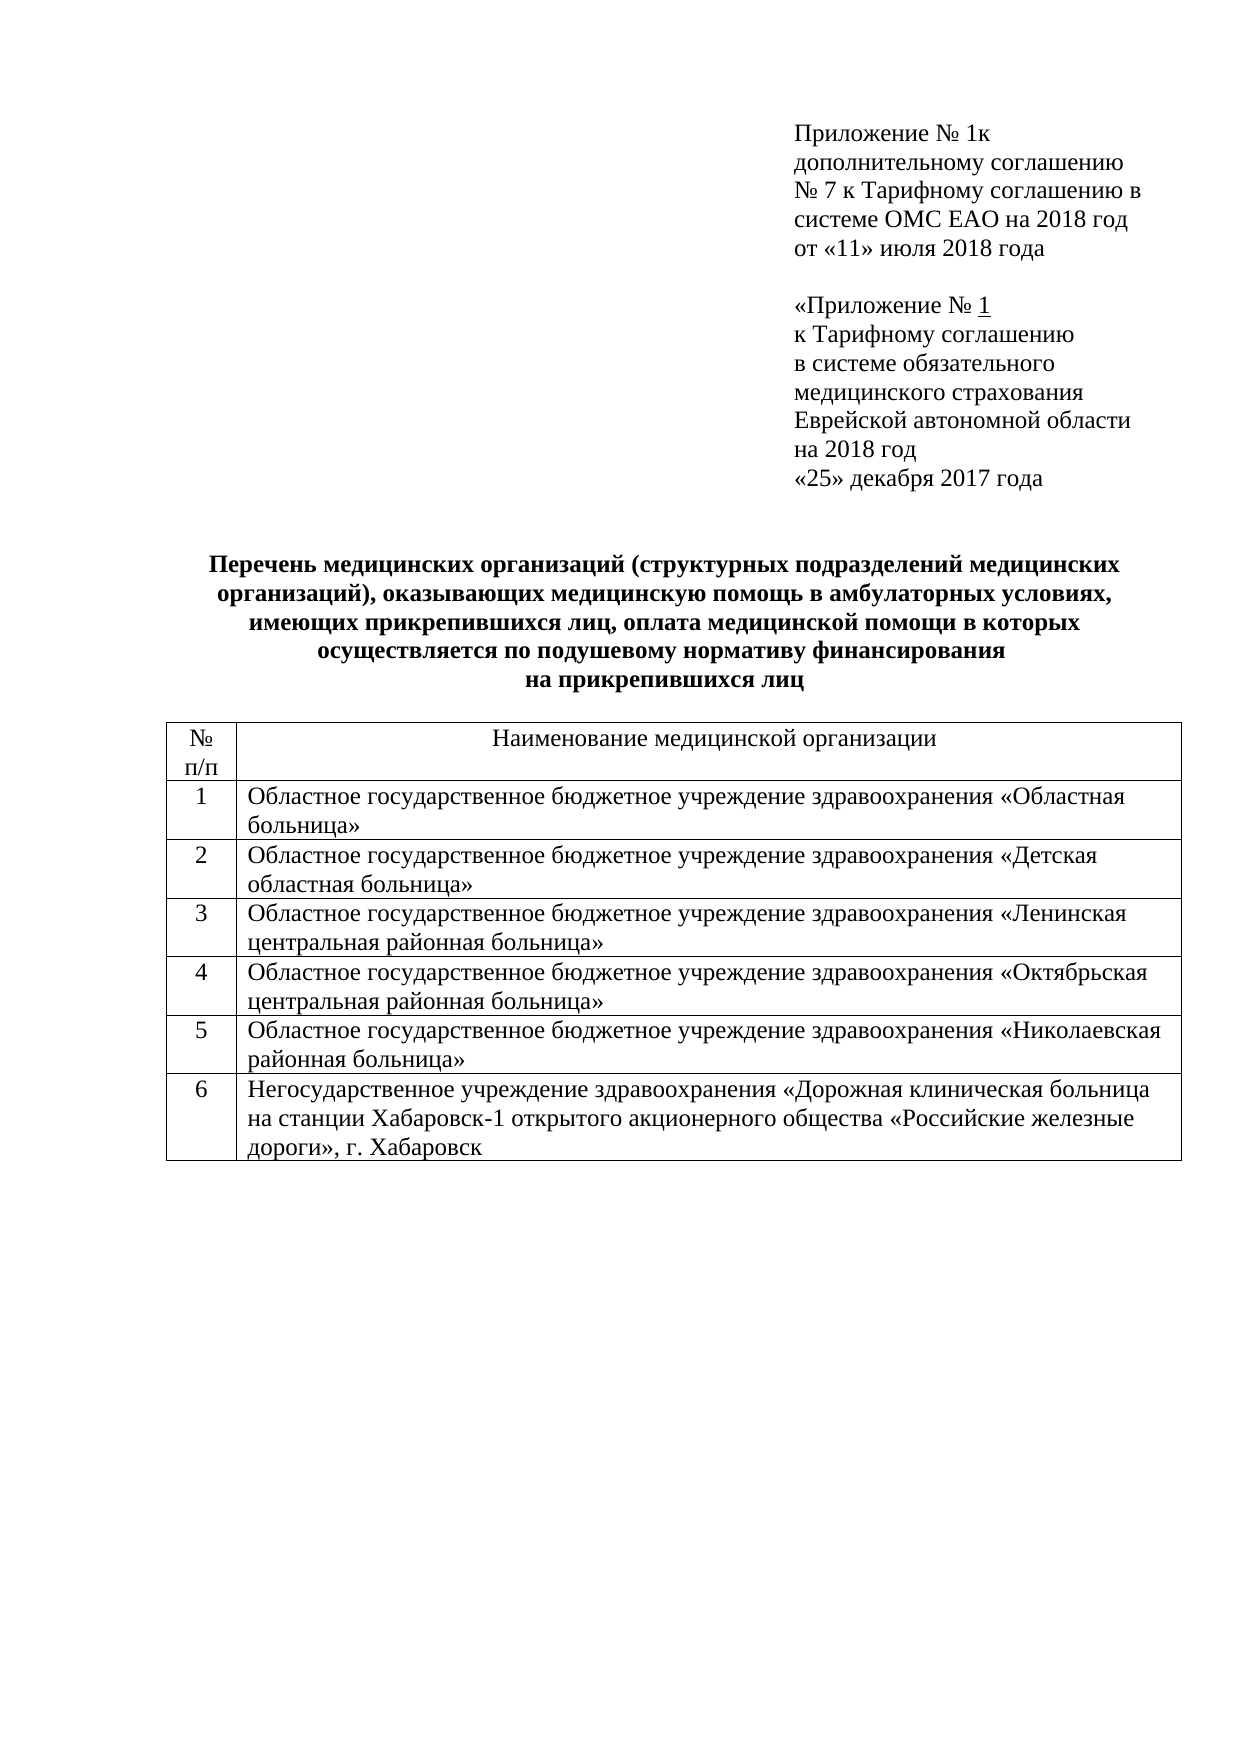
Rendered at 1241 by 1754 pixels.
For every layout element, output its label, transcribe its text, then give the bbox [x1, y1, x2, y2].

table_cell 6 [167, 1074, 236, 1160]
table_cell Негосударственное учреждение здравоохранения «Дорожная клиническая больница на станции Хабаровск-1 открытого акционерного общества «Российские железные дороги», г. Хабаровск [237, 1074, 1181, 1160]
table_cell 1 [167, 781, 236, 839]
table_cell Областное государственное бюджетное учреждение здравоохранения «Ленинская центральная районная больница» [237, 899, 1181, 956]
table_cell Областное государственное бюджетное учреждение здравоохранения «Детская областная больница» [237, 840, 1181, 897]
table_header Наименование медицинской организации [237, 723, 1181, 780]
table_cell Областное государственное бюджетное учреждение здравоохранения «Октябрьская центральная районная больница» [237, 957, 1181, 1014]
table_header № п/п [167, 723, 236, 780]
table_cell Областное государственное бюджетное учреждение здравоохранения «Областная больница» [237, 781, 1181, 839]
text Перечень медицинских организаций (структурных подразделений медицинских организаций), оказывающих медицинскую помощь в амбулаторных условиях, имеющих прикрепившихся лиц, оплата медицинской помощи в которых осуществляется по подушевому нормативу финансирования на прикрепившихся лиц [177, 549, 1152, 693]
table_cell к Тарифному соглашению в системе обязательного медицинского страхования Еврейской автономной области на 2018 год «25» декабря 2017 года [783, 319, 1163, 492]
table_cell 3 [167, 899, 236, 956]
table_header Приложение № 1к дополнительному соглашению № 7 к Тарифному соглашению в системе ОМС ЕАО на 2018 год от «11» июля 2018 года «Приложение № 1 [783, 118, 1163, 319]
table_cell 4 [167, 957, 236, 1014]
table_cell 2 [167, 840, 236, 897]
table_cell 5 [167, 1016, 236, 1073]
table_cell Областное государственное бюджетное учреждение здравоохранения «Николаевская районная больница» [237, 1016, 1181, 1073]
